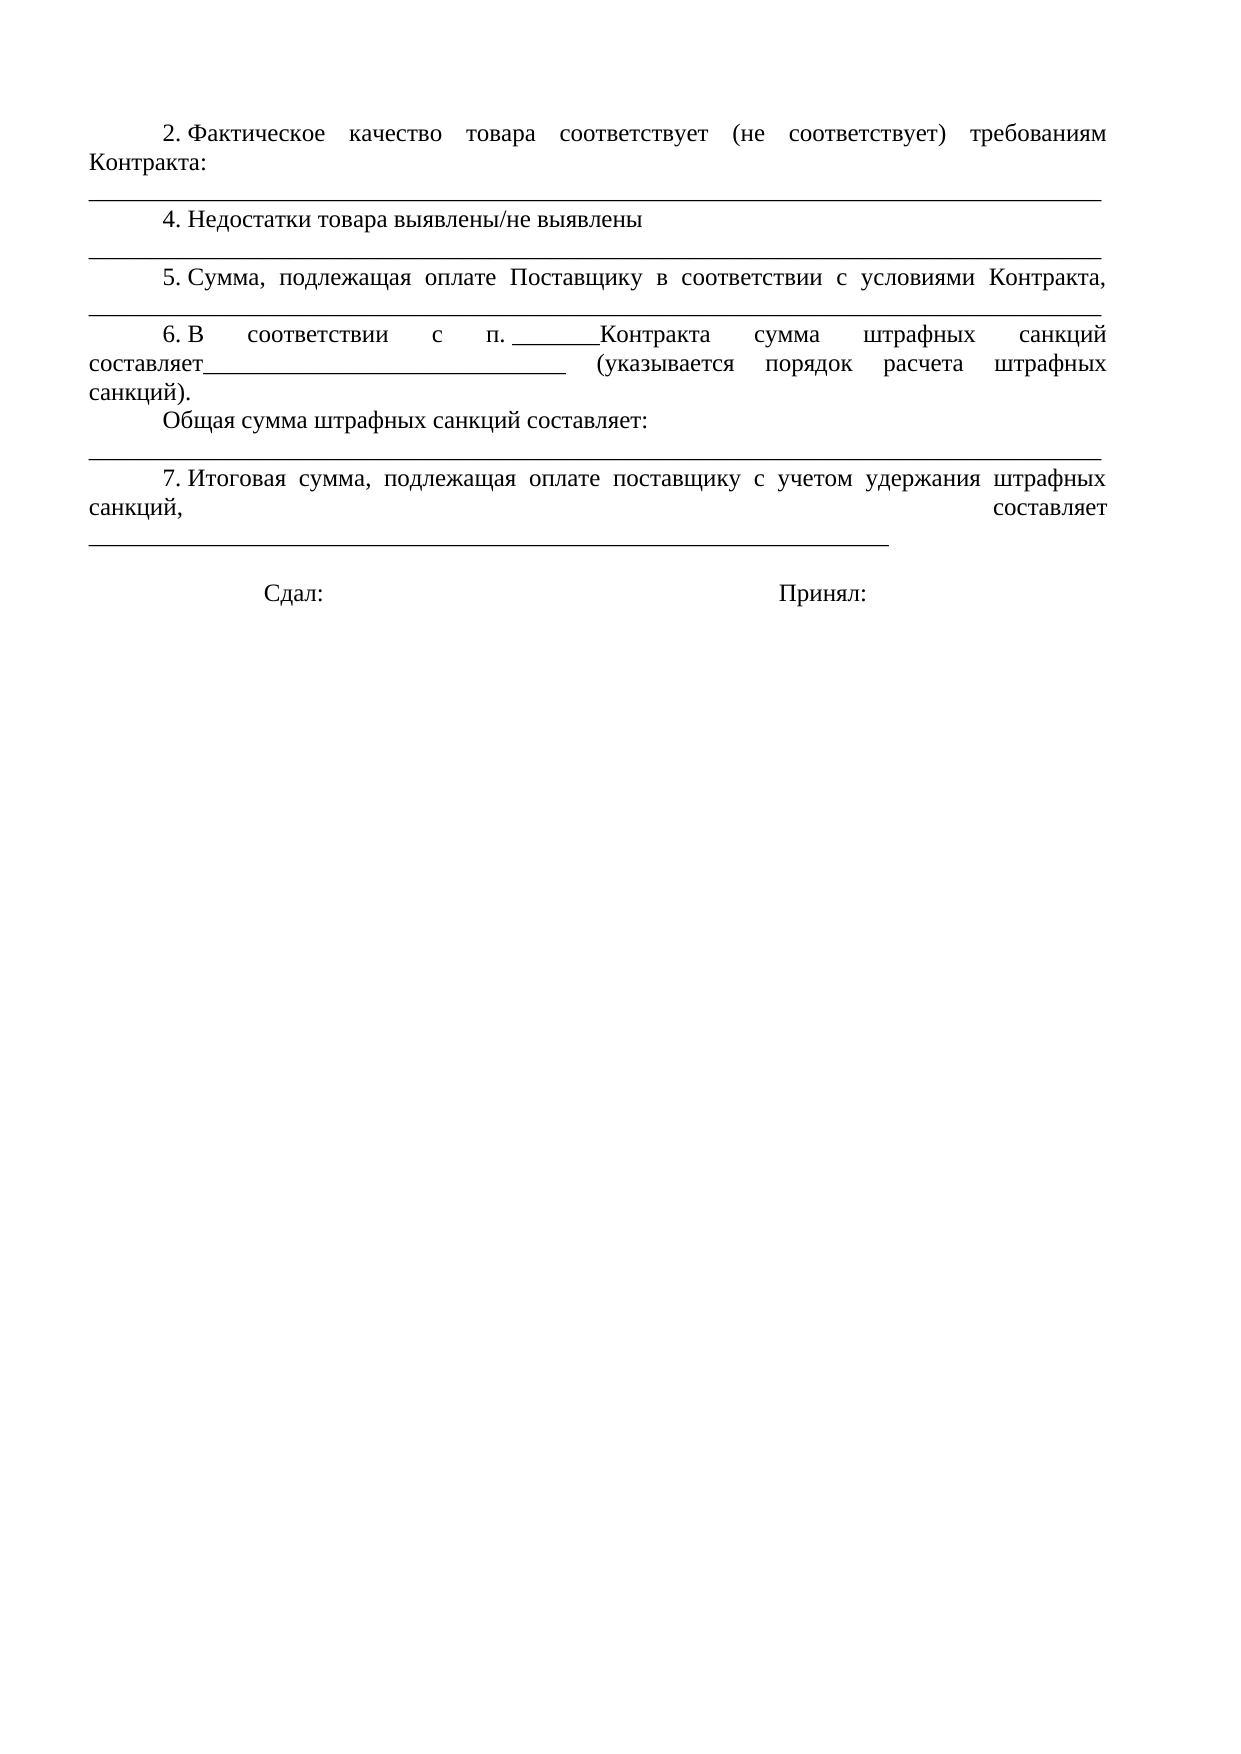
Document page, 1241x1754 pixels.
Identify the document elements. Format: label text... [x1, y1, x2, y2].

text _________________________________________________________________________________ [89, 233, 1107, 262]
text 4. Недостатки товара выявлены/не выявлены [89, 204, 1107, 233]
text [89, 176, 1107, 204]
text Сдал: Принял: [89, 578, 1107, 607]
text 5. Сумма, подлежащая оплате Поставщику в соответствии с условиями Контракта, _________________________________________________________________________________ [89, 262, 1107, 319]
text 2. Фактическое качество товара соответствует (не соответствует) требованиям Контракта: [89, 118, 1107, 176]
text 7. Итоговая сумма, подлежащая оплате поставщику с учетом удержания штрафных санкций, составляет ________________________________________________________________ [89, 463, 1107, 549]
text Общая сумма штрафных санкций составляет: _________________________________________________________________________________ [89, 406, 1107, 463]
text 6. В соответствии с п. _______Контракта сумма штрафных санкций составляет_____________________________ (указывается порядок расчета штрафных санкций). [89, 319, 1107, 406]
